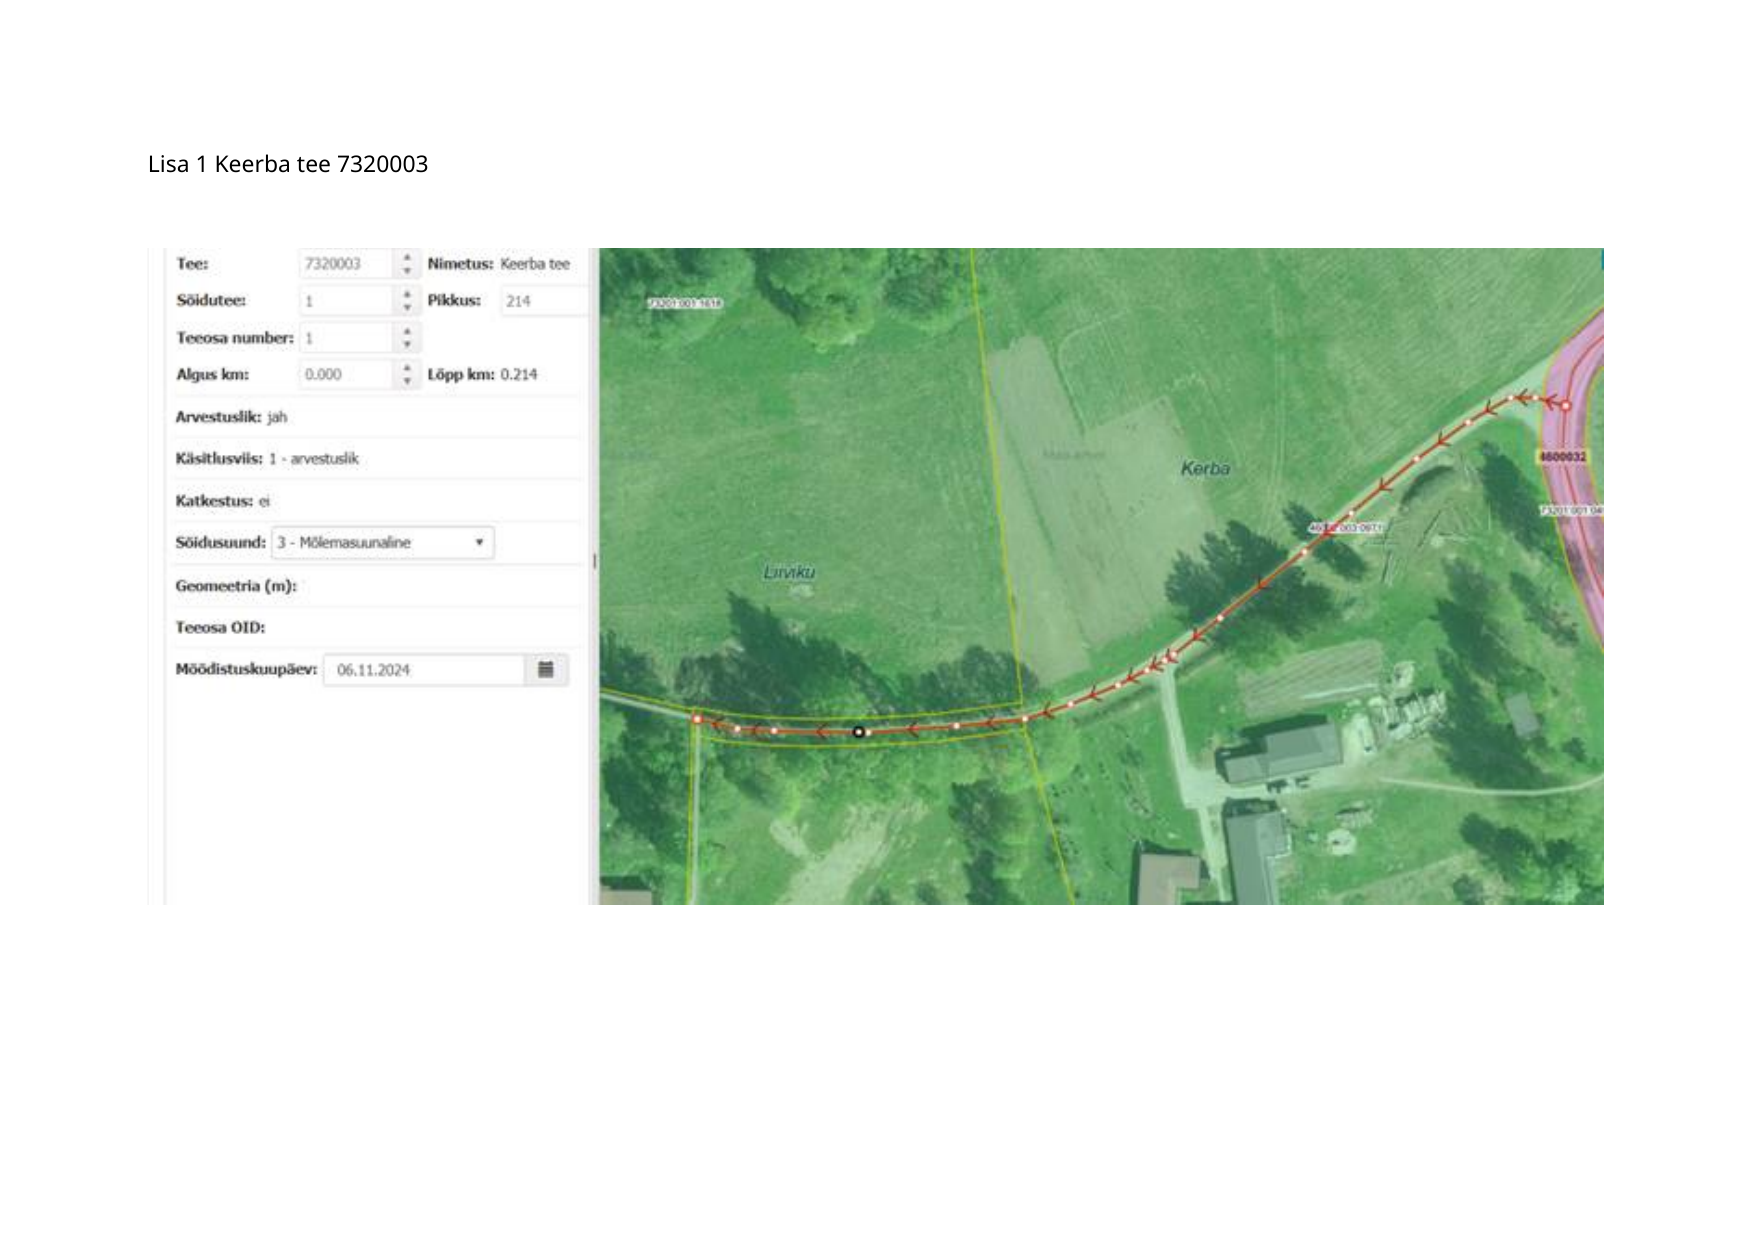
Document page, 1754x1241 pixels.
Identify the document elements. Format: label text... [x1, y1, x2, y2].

text Lisa 1 Keerba tee 7320003 [148, 148, 1606, 179]
picture [147, 248, 1604, 905]
